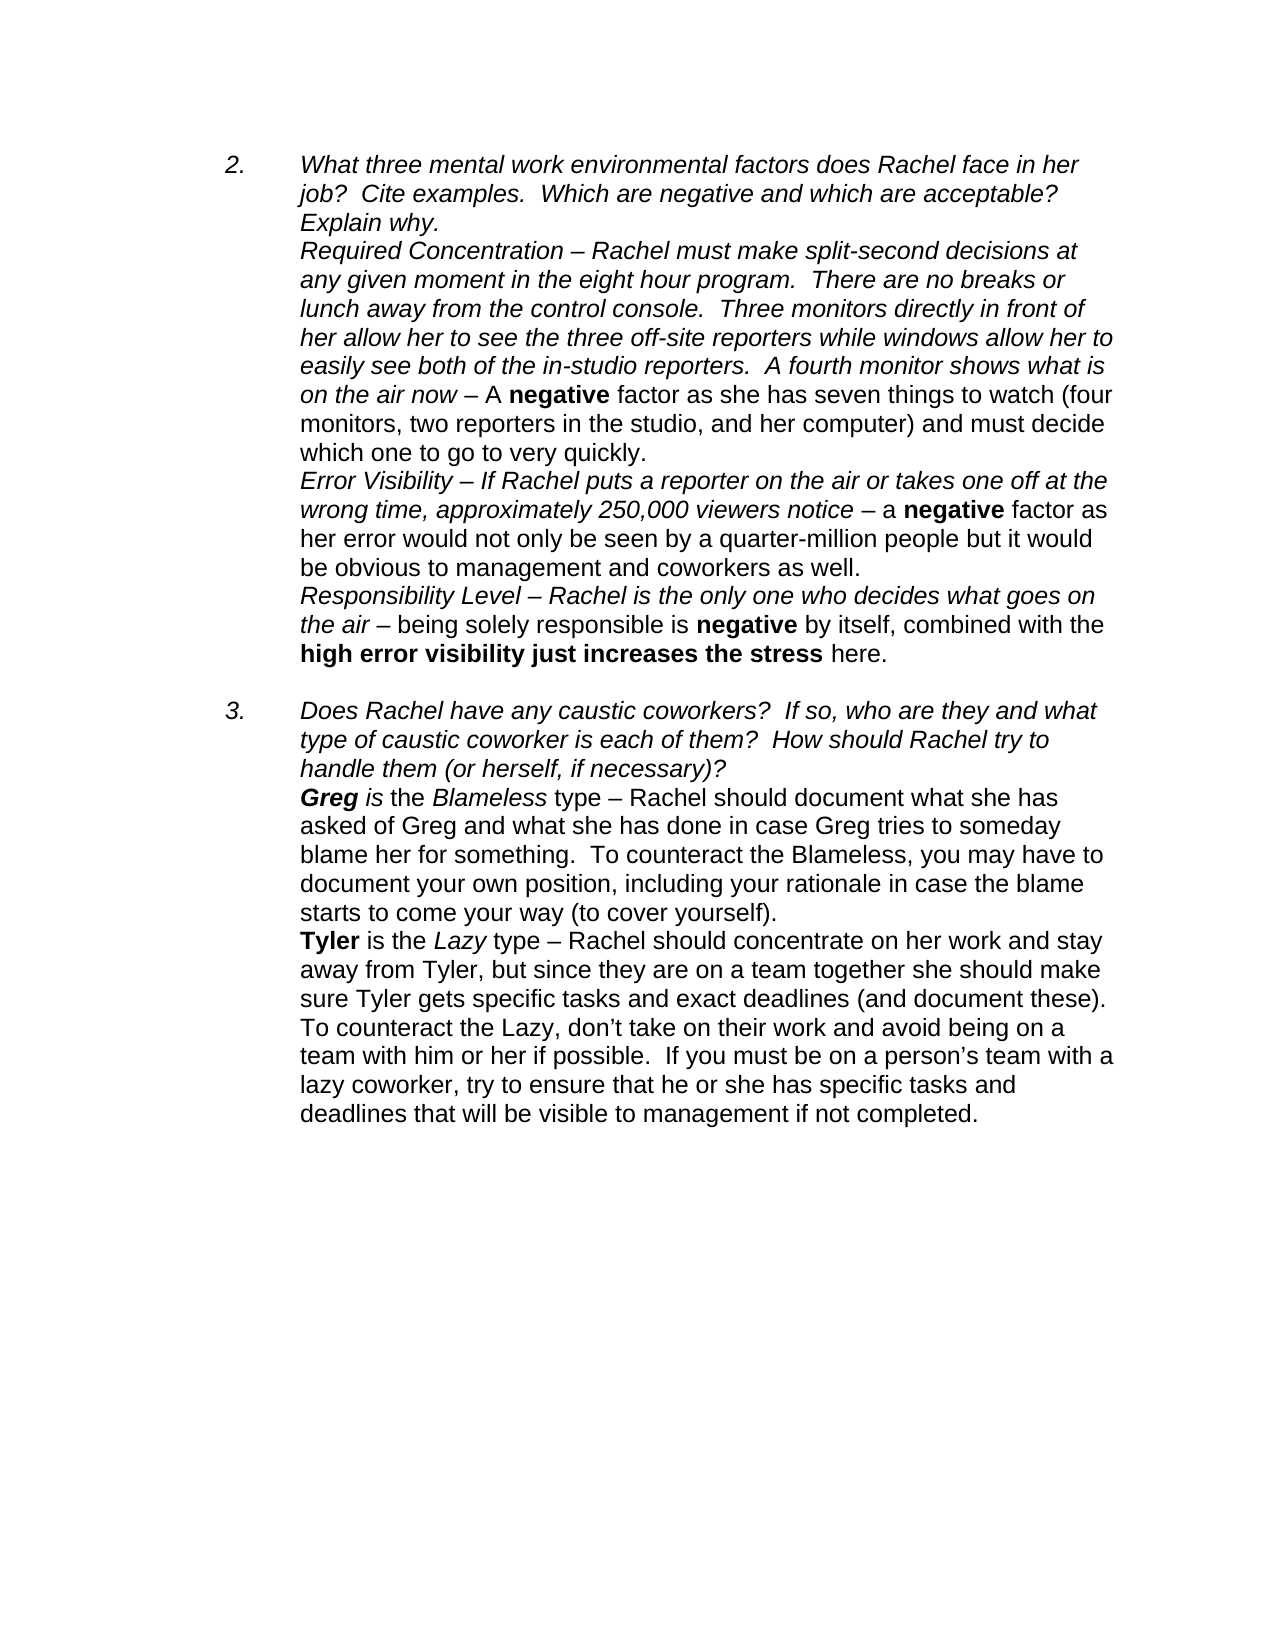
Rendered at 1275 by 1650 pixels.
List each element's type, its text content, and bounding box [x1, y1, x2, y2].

list What three mental work environmental factors does Rachel face in her job? Cite examples. Which are negative and which are acceptable? Explain why. Required Concentration – Rachel must make split-second decisions at any given moment in the eight hour program. There are no breaks or lunch away from the control console. Three monitors directly in front of her allow her to see the three off-site reporters while windows allow her to easily see both of the in-studio reporters. A fourth monitor shows what is on the air now – A negative factor as she has seven things to watch (four monitors, two reporters in the studio, and her computer) and must decide which one to go to very quickly. Error Visibility – If Rachel puts a reporter on the air or takes one off at the wrong time, approximately 250,000 viewers notice – a negative factor as her error would not only be seen by a quarter-million people but it would be obvious to management and coworkers as well. Responsibility Level – Rachel is the only one who decides what goes on the air – being solely responsible is negative by itself, combined with the high error visibility just increases the stress here. [225, 150, 1125, 667]
list Does Rachel have any caustic coworkers? If so, who are they and what type of caustic coworker is each of them? How should Rachel try to handle them (or herself, if necessary)? Greg is the Blameless type – Rachel should document what she has asked of Greg and what she has done in case Greg tries to someday blame her for something. To counteract the Blameless, you may have to document your own position, including your rationale in case the blame starts to come your way (to cover yourself). is the Lazy type – Rachel should concentrate on her work and stay away from , but since they are on a team together she should make sure gets specific tasks and exact deadlines (and document these). To counteract the Lazy, don’t take on their work and avoid being on a team with him or her if possible. If you must be on a person’s team with a lazy coworker, try to ensure that he or she has specific tasks and deadlines that will be visible to management if not completed. [225, 696, 1125, 1127]
